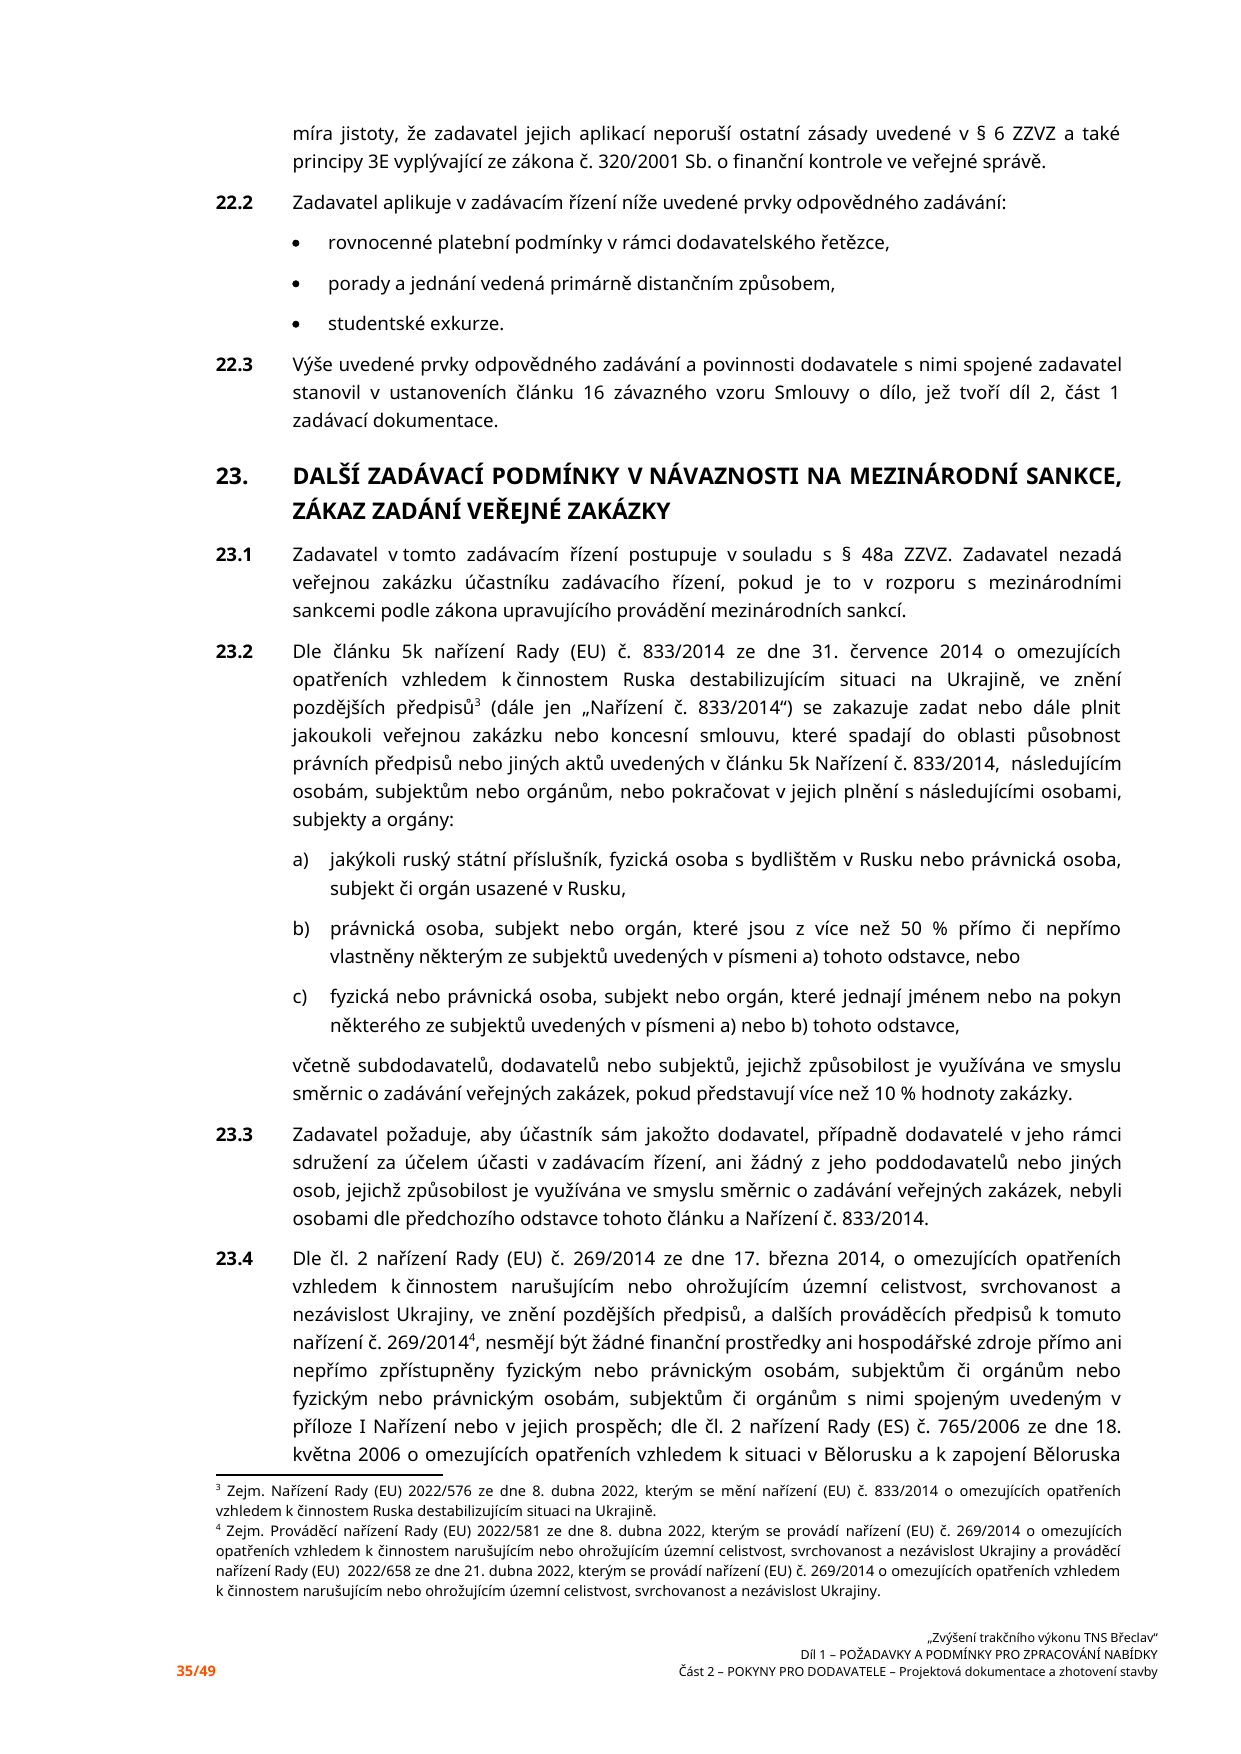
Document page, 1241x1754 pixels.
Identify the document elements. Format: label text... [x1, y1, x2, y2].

list jakýkoli ruský státní příslušník, fyzická osoba s bydlištěm v Rusku nebo právnická osoba, subjekt či orgán usazené v Rusku, [292, 847, 1122, 900]
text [216, 1246, 1122, 1467]
text rovnocenné platební podmínky v rámci dodavatelského řetězce, [292, 230, 1122, 255]
text Zadavatel požaduje, aby účastník sám jakožto dodavatel, případně dodavatelé v jeho rámci sdružení za účelem účasti v zadávacím řízení, ani žádný z jeho poddodavatelů nebo jiných osob, jejichž způsobilost je využívána ve smyslu směrnic o zadávání veřejných zakázek, nebyli osobami dle předchozího odstavce tohoto článku a Nařízení č. 833/2014. [216, 1121, 1122, 1231]
text Zadavatel v tomto zadávacím řízení postupuje v souladu s § 48a ZZVZ. Zadavatel nezadá veřejnou zakázku účastníku zadávacího řízení, pokud je to v rozporu s mezinárodními sankcemi podle zákona upravujícího provádění mezinárodních sankcí. [216, 542, 1122, 623]
text Dle článku 5k nařízení Rady (EU) č. 833/2014 ze dne 31. července 2014 o omezujících opatřeních vzhledem k činnostem Ruska destabilizujícím situaci na Ukrajině, ve znění pozdějších předpisů (dále jen „Nařízení č. 833/2014“) se zakazuje zadat nebo dále plnit jakoukoli veřejnou zakázku nebo koncesní smlouvu, které spadají do oblasti působnost právních předpisů nebo jiných aktů uvedených v článku 5k Nařízení č. 833/2014, následujícím osobám, subjektům nebo orgánům, nebo pokračovat v jejich plnění s následujícími osobami, subjekty a orgány: [216, 638, 1122, 832]
list fyzická nebo právnická osoba, subjekt nebo orgán, které jednají jménem nebo na pokyn některého ze subjektů uvedených v písmeni a) nebo b) tohoto odstavce, [292, 984, 1122, 1037]
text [216, 121, 1122, 174]
text Další zadávací podmínky v návaznosti na MEZINÁRODNÍ sankce, zákaz zadání veřejné zakázky [216, 460, 1122, 526]
list včetně subdodavatelů, dodavatelů nebo subjektů, jejichž způsobilost je využívána ve smyslu směrnic o zadávání veřejných zakázek, pokud představují více než 10 % hodnoty zakázky. [292, 1052, 1122, 1106]
text Výše uvedené prvky odpovědného zadávání a povinnosti dodavatele s nimi spojené zadavatel stanovil v ustanoveních článku 16 závazného vzoru Smlouvy o dílo, jež tvoří díl 2, část 1 zadávací dokumentace. [216, 351, 1122, 433]
text studentské exkurze. [292, 311, 1122, 336]
text Zadavatel aplikuje v zadávacím řízení níže uvedené prvky odpovědného zadávání: [216, 189, 1122, 215]
text porady a jednání vedená primárně distančním způsobem, [292, 270, 1122, 296]
list právnická osoba, subjekt nebo orgán, které jsou z více než 50 % přímo či nepřímo vlastněny některým ze subjektů uvedených v písmeni a) tohoto odstavce, nebo [292, 915, 1122, 969]
